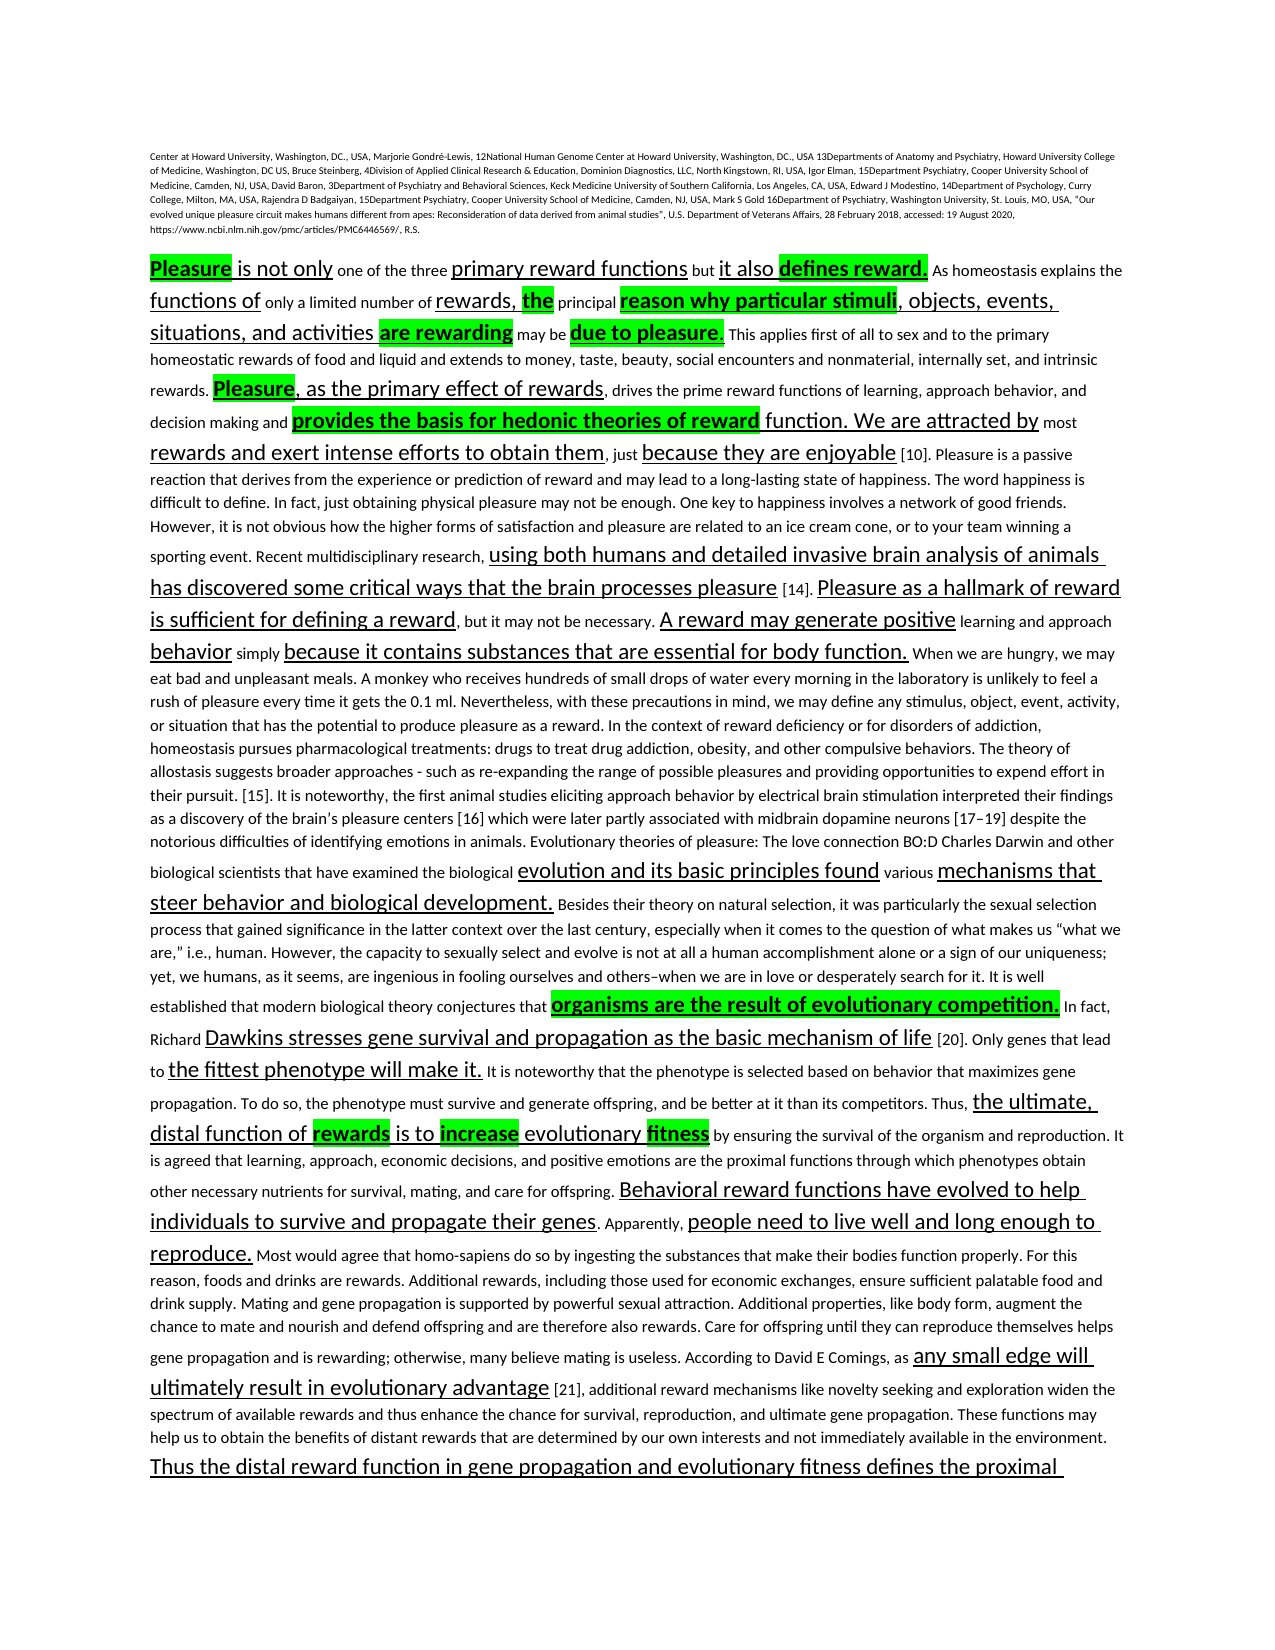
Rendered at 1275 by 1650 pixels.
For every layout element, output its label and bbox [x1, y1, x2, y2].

text [150, 254, 1125, 1480]
text [150, 150, 1125, 236]
